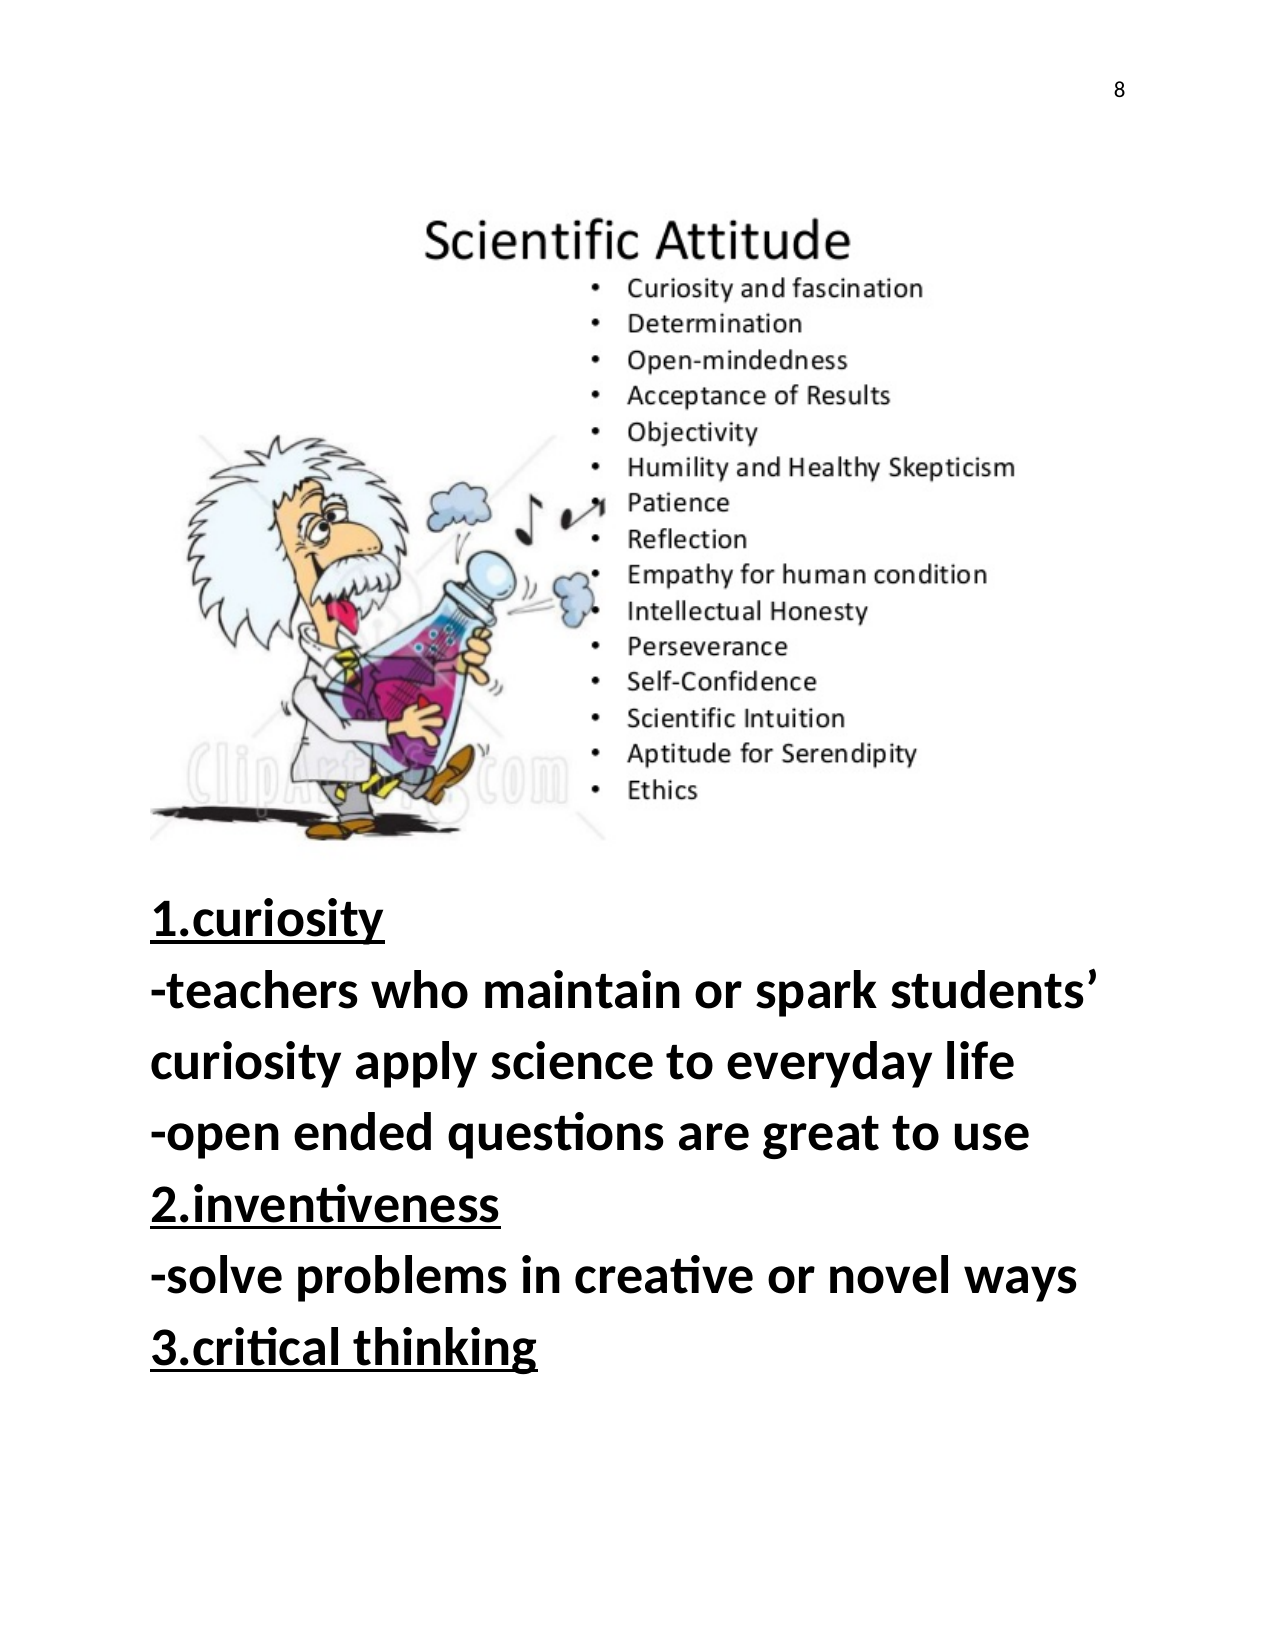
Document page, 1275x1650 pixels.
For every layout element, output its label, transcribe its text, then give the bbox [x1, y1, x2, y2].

text -solve problems in creative or novel ways [150, 1241, 1125, 1307]
text 1.curiosity [150, 884, 1125, 950]
text 3.critical thinking [150, 1312, 1125, 1378]
text 2.inventiveness [150, 1169, 1125, 1236]
picture [150, 150, 1125, 882]
text -teachers who maintain or spark students’ curiosity apply science to everyday life [150, 956, 1125, 1093]
text -open ended questions are great to use [150, 1098, 1125, 1164]
